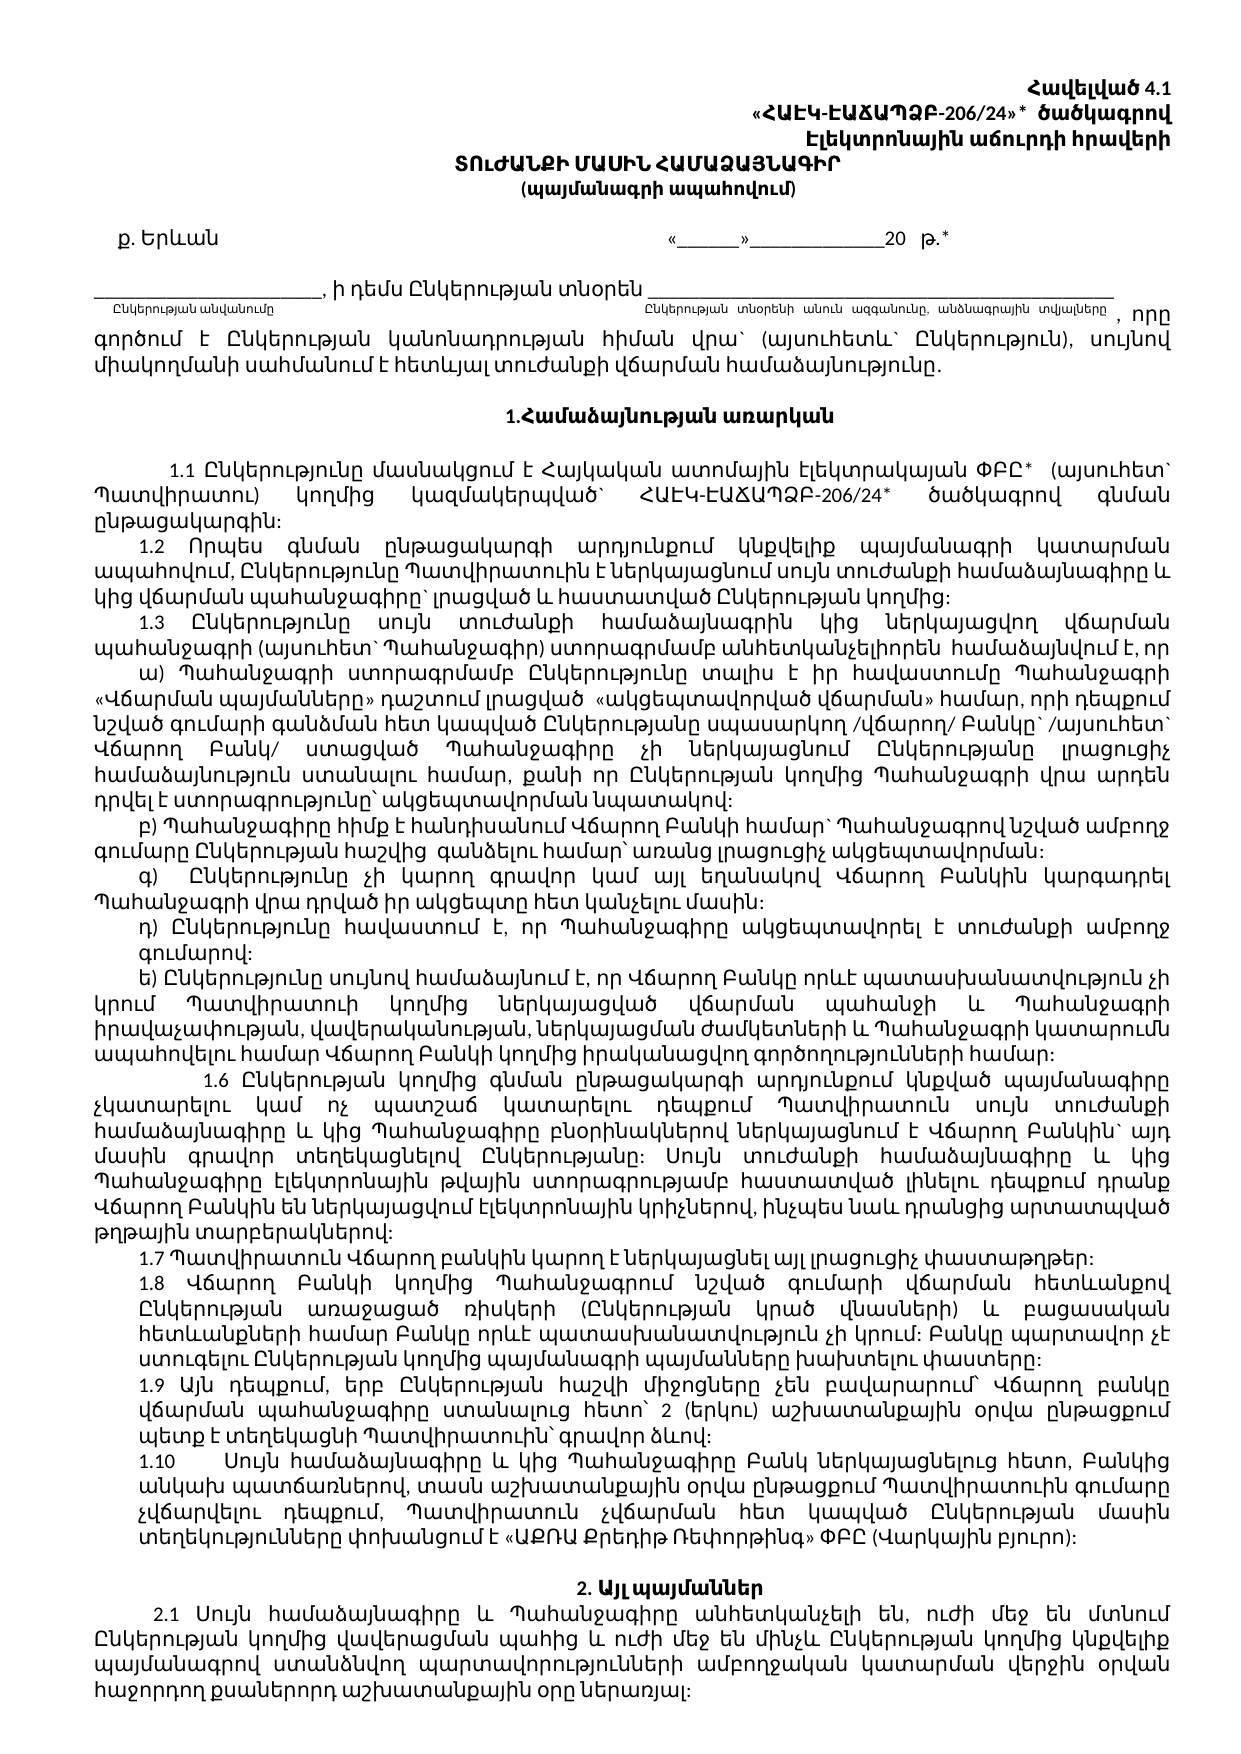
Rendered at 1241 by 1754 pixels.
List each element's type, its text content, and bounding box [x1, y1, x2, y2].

text 1.2 Որպես գնման ընթացակարգի արդյունքում կնքվելիք պայմանագրի կատարման ապահովում, Ընկերությունը Պատվիրատուին է ներկայացնում սույն տուժանքի համաձայնագիրը և կից վճարման պահանջագիրը` լրացված և հաստատված Ընկերության կողմից: [94, 533, 1171, 609]
text 1.6 Ընկերության կողմից գնման ընթացակարգի արդյունքում կնքված պայմանագիրը չկատարելու կամ ոչ պատշաճ կատարելու դեպքում Պատվիրատուն սույն տուժանքի համաձայնագիրը և կից Պահանջագիրը բնօրինակներով ներկայացնում է Վճարող Բանկին` այդ մասին գրավոր տեղեկացնելով Ընկերությանը: Սույն տուժանքի համաձայնագիրը և կից Պահանջագիրը էլեկտրոնային թվային ստորագրությամբ հաստատված լինելու դեպքում դրանք Վճարող Բանկին են ներկայացվում էլեկտրոնային կրիչներով, ինչպես նաև դրանցից արտատպված թղթային տարբերակներով: [94, 1067, 1171, 1245]
text 2. Այլ պայմաններ [169, 1575, 1171, 1601]
text ա) Պահանջագրի ստորագրմամբ Ընկերությունը տալիս է իր հավաստումը Պահանջագրի «Վճարման պայմանները» դաշտում լրացված «ակցեպտավորված վճարման» համար, որի դեպքում նշված գումարի գանձման հետ կապված Ընկերությանը սպասարկող /վճարող/ Բանկը` /այսուհետ` Վճարող Բանկ/ ստացված Պահանջագիրը չի ներկայացնում Ընկերությանը լրացուցիչ համաձայնություն ստանալու համար, քանի որ Ընկերության կողմից Պահանջագրի վրա արդեն դրվել է ստորագրությունը՝ ակցեպտավորման նպատակով: [94, 660, 1171, 813]
text 1.10 Սույն համաձայնագիրը և կից Պահանջագիրը Բանկ ներկայացնելուց հետո, Բանկից անկախ պատճառներով, տասն աշխատանքային օրվա ընթացքում Պատվիրատուին գումարը չվճարվելու դեպքում, Պատվիրատուն չվճարման հետ կապված Ընկերության մասին տեղեկությունները փոխանցում է «ԱՔՌԱ Քրեդիթ Ռեփորթինգ» ՓԲԸ (Վարկային բյուրո): [138, 1448, 1171, 1550]
text ք. Երևան «______»_____________20 թ.* [94, 225, 1171, 250]
text դ) Ընկերությունը հավաստում է, որ Պահանջագիրը ակցեպտավորել է տուժանքի ամբողջ գումարով: [138, 914, 1171, 965]
text (պայմանագրի ապահովում) [94, 177, 1171, 199]
text ե) Ընկերությունը սույնով համաձայնում է, որ Վճարող Բանկը որևէ պատասխանատվություն չի կրում Պատվիրատուի կողմից ներկայացված վճարման պահանջի և Պահանջագրի իրավաչափության, վավերականության, ներկայացման ժամկետների և Պահանջագրի կատարումն ապահովելու համար Վճարող Բանկի կողմից իրականացվող գործողությունների համար: [94, 965, 1171, 1067]
text «ՀԱԷԿ-ԷԱՃԱՊՁԲ-206/24»* ծածկագրով [94, 100, 1171, 126]
text 1.9 Այն դեպքում, երբ Ընկերության հաշվի միջոցները չեն բավարարում՝ Վճարող բանկը վճարման պահանջագիրը ստանալուց հետո՝ 2 (երկու) աշխատանքային օրվա ընթացքում պետք է տեղեկացնի Պատվիրատուին՝ գրավոր ձևով: [138, 1372, 1171, 1448]
text 1.7 Պատվիրատուն Վճարող բանկին կարող է ներկայացնել այլ լրացուցիչ փաստաթղթեր: [138, 1245, 1171, 1270]
text 1.Համաձայնության առարկան [169, 403, 1171, 428]
text ______________________, ի դեմս Ընկերության տնօրեն _____________________________________________ [94, 276, 1171, 301]
text բ) Պահանջագիրը հիմք է հանդիսանում Վճարող Բանկի համար` Պահանջագրով նշված ամբողջ գումարը Ընկերության հաշվից գանձելու համար՝ առանց լրացուցիչ ակցեպտավորման: [94, 813, 1171, 864]
text 2.1 Սույն համաձայնագիրը և Պահանջագիրը անհետկանչելի են, ուժի մեջ են մտնում Ընկերության կողմից վավերացման պահից և ուժի մեջ են մինչև Ընկերության կողմից կնքվելիք պայմանագրով ստանձնվող պարտավորությունների ամբողջական կատարման վերջին օրվան հաջորդող քսաներորդ աշխատանքային օրը ներառյալ: [94, 1601, 1171, 1702]
text Ընկերության անվանումը Ընկերության տնօրենի անուն ազգանունը, անձնագրային տվյալները , որը գործում է Ընկերության կանոնադրության հիման վրա` (այսուհետև` Ընկերություն), սույնով միակողմանի սահմանում է հետևյալ տուժանքի վճարման համաձայնությունը. [94, 301, 1171, 377]
text 1.8 Վճարող Բանկի կողմից Պահանջագրում նշված գումարի վճարման հետևանքով Ընկերության առաջացած ռիսկերի (Ընկերության կրած վնասների) և բացասական հետևանքների համար Բանկը որևէ պատասխանատվություն չի կրում: Բանկը պարտավոր չէ ստուգելու Ընկերության կողմից պայմանագրի պայմանները խախտելու փաստերը: [138, 1270, 1171, 1372]
text 1.1 Ընկերությունը մասնակցում է Հայկական ատոմային էլեկտրակայան ՓԲԸ* (այսուհետ` Պատվիրատու) կողմից կազմակերպված` ՀԱԷԿ-ԷԱՃԱՊՁԲ-206/24* ծածկագրով գնման ընթացակարգին: [94, 457, 1171, 533]
text 1.3 Ընկերությունը սույն տուժանքի համաձայնագրին կից ներկայացվող վճարման պահանջագրի (այսուհետ` Պահանջագիր) ստորագրմամբ անհետկանչելիորեն համաձայնվում է, որ [94, 609, 1171, 660]
text Հավելված 4.1 [94, 75, 1171, 100]
text Էլեկտրոնային աճուրդի հրավերի [94, 126, 1171, 151]
text ՏՈւԺԱՆՔԻ ՄԱՍԻՆ ՀԱՄԱՁԱՅՆԱԳԻՐ [94, 151, 1171, 177]
text գ) Ընկերությունը չի կարող գրավոր կամ այլ եղանակով Վճարող Բանկին կարգադրել Պահանջագրի վրա դրված իր ակցեպտը հետ կանչելու մասին: [94, 864, 1171, 914]
